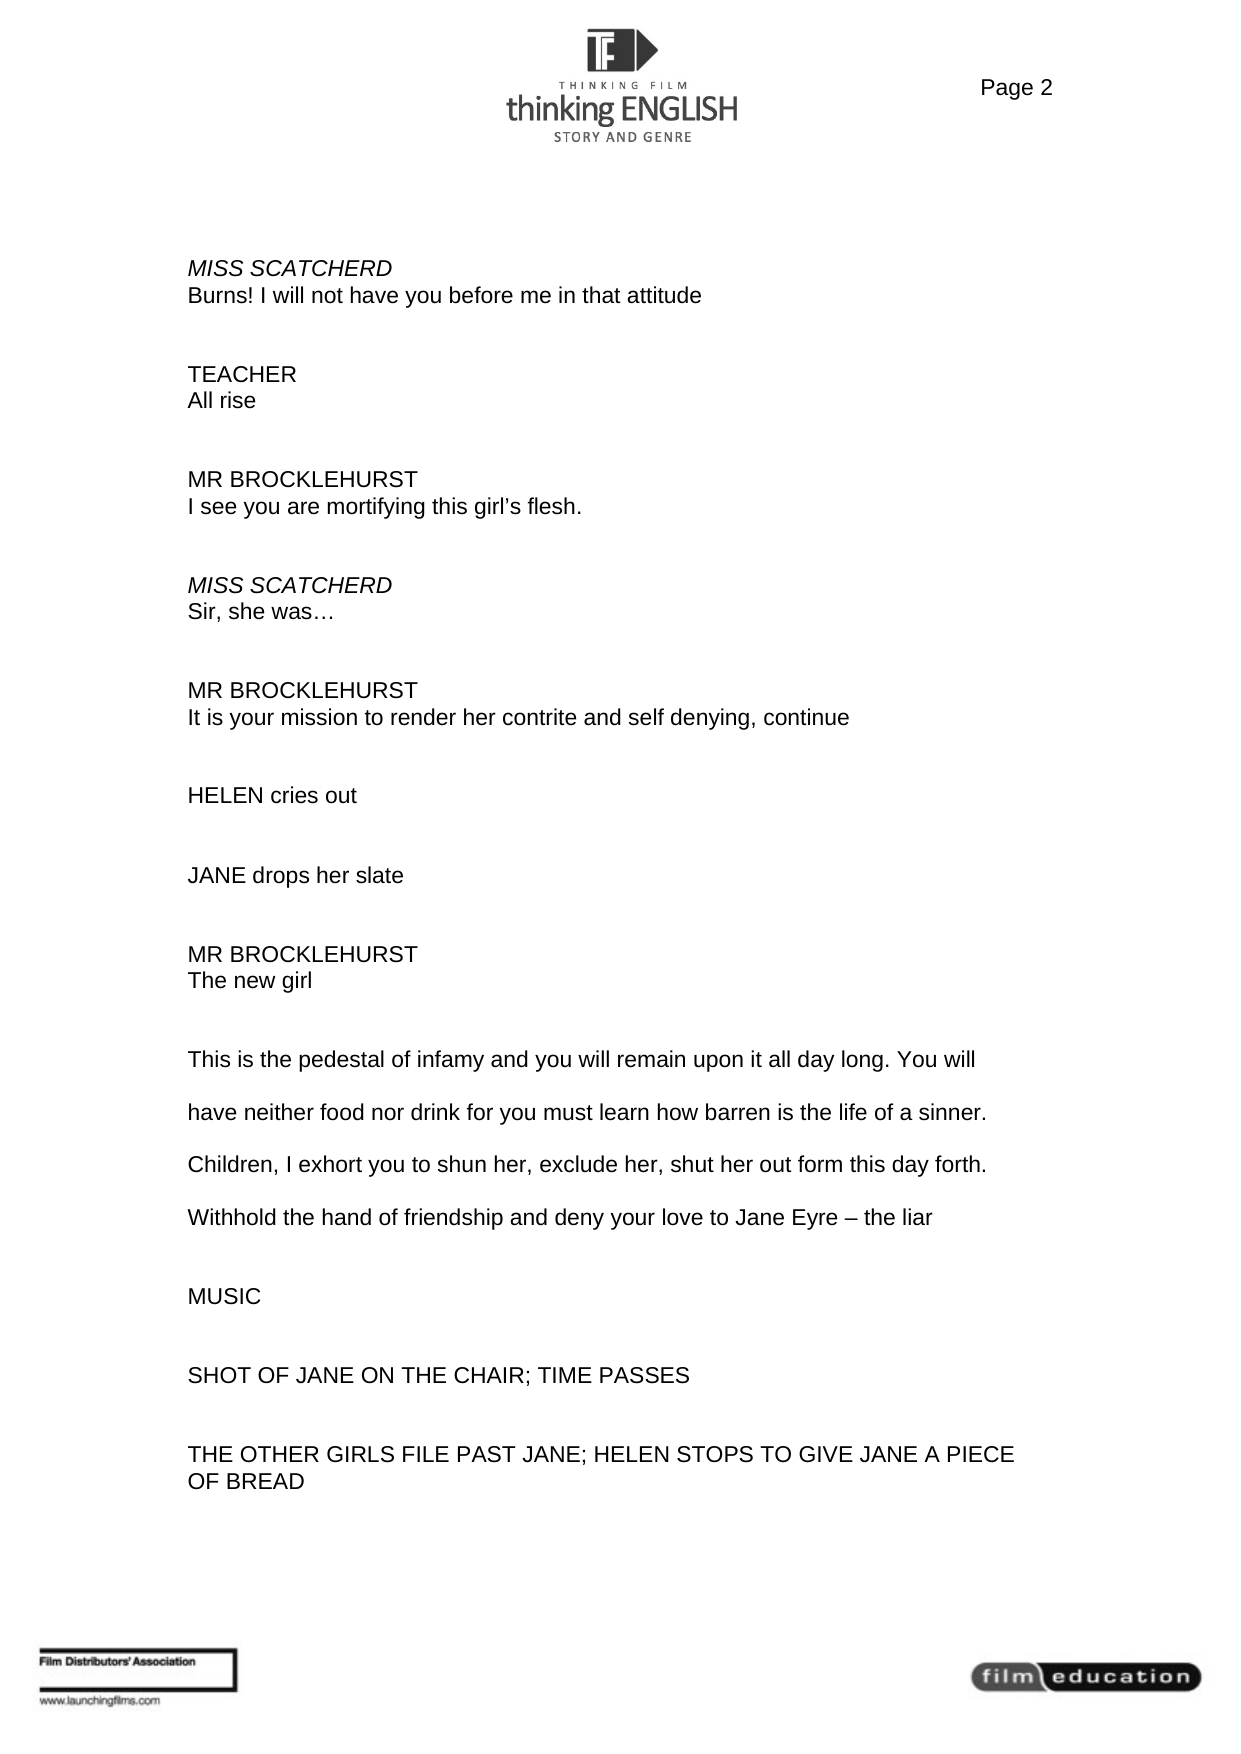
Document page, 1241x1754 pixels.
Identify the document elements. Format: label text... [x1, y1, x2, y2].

text MISS SCATCHERD [187, 572, 1053, 598]
text SHOT OF JANE ON THE CHAIR; TIME PASSES [187, 1362, 1053, 1389]
text All rise [187, 387, 1053, 413]
text MR BROCKLEHURST [187, 941, 1053, 967]
text JANE drops her slate [187, 862, 1053, 888]
text The new girl [187, 967, 1053, 993]
text MR BROCKLEHURST [187, 466, 1053, 493]
picture [487, 26, 755, 146]
text TEACHER [187, 361, 1053, 387]
text Children, I exhort you to shun her, exclude her, shut her out form this day forth. [187, 1151, 1053, 1178]
text HELEN cries out [187, 782, 1053, 809]
text THE OTHER GIRLS FILE PAST JANE; HELEN STOPS TO GIVE JANE A PIECE OF BREAD [187, 1441, 1053, 1494]
text I see you are mortifying this girl’s flesh. [187, 493, 1053, 519]
text have neither food nor drink for you must learn how barren is the life of a sinner. [187, 1099, 1053, 1125]
text Withhold the hand of friendship and deny your love to Jane Eyre – the liar [187, 1204, 1053, 1231]
text MISS SCATCHERD [187, 255, 1053, 282]
text Burns! I will not have you before me in that attitude [187, 282, 1053, 308]
text It is your mission to render her contrite and self denying, continue [187, 703, 1053, 730]
text MR BROCKLEHURST [187, 677, 1053, 703]
text MUSIC [187, 1283, 1053, 1309]
picture [21, 1629, 1222, 1716]
text This is the pedestal of infamy and you will remain upon it all day long. You will [187, 1046, 1053, 1072]
text Sir, she was… [187, 598, 1053, 624]
